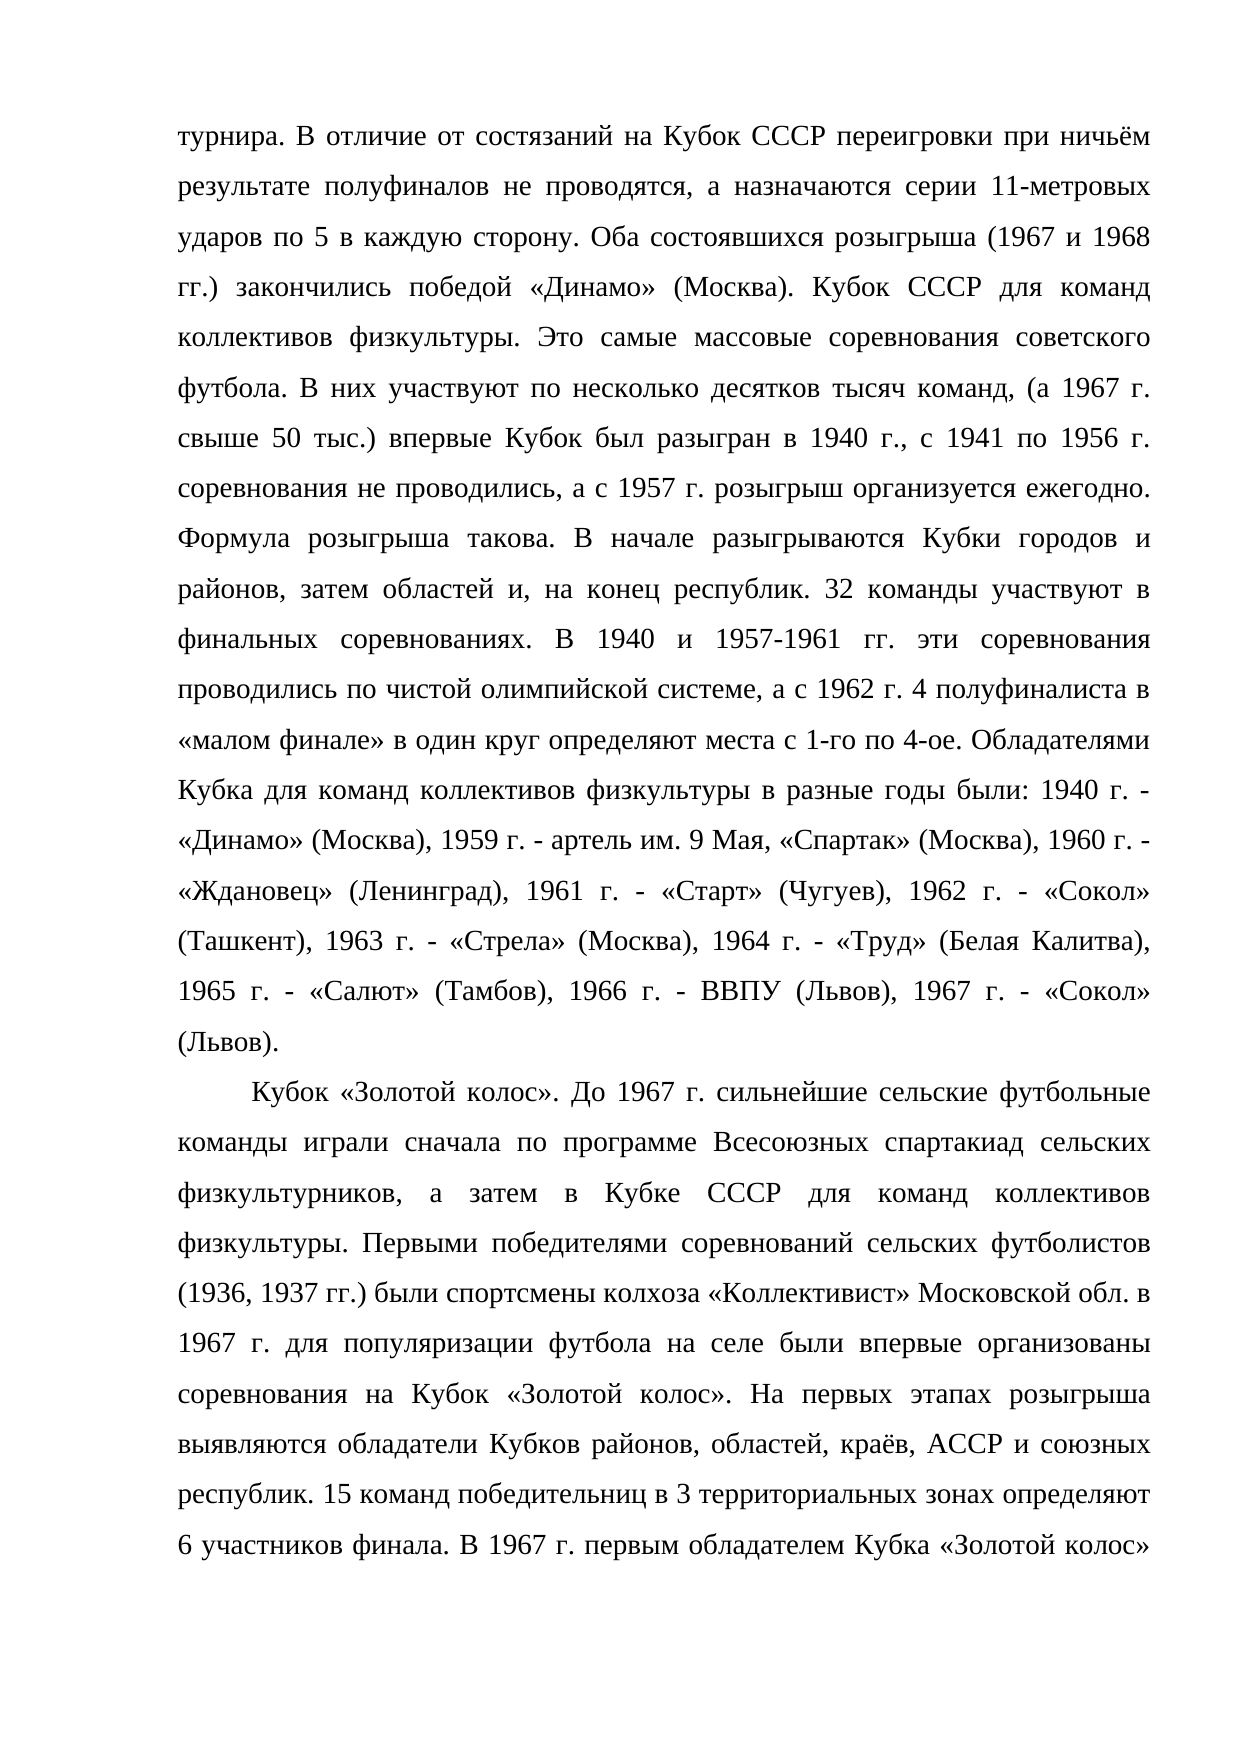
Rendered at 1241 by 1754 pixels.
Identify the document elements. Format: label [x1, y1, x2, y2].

text [177, 1074, 1152, 1560]
text [177, 118, 1152, 1057]
